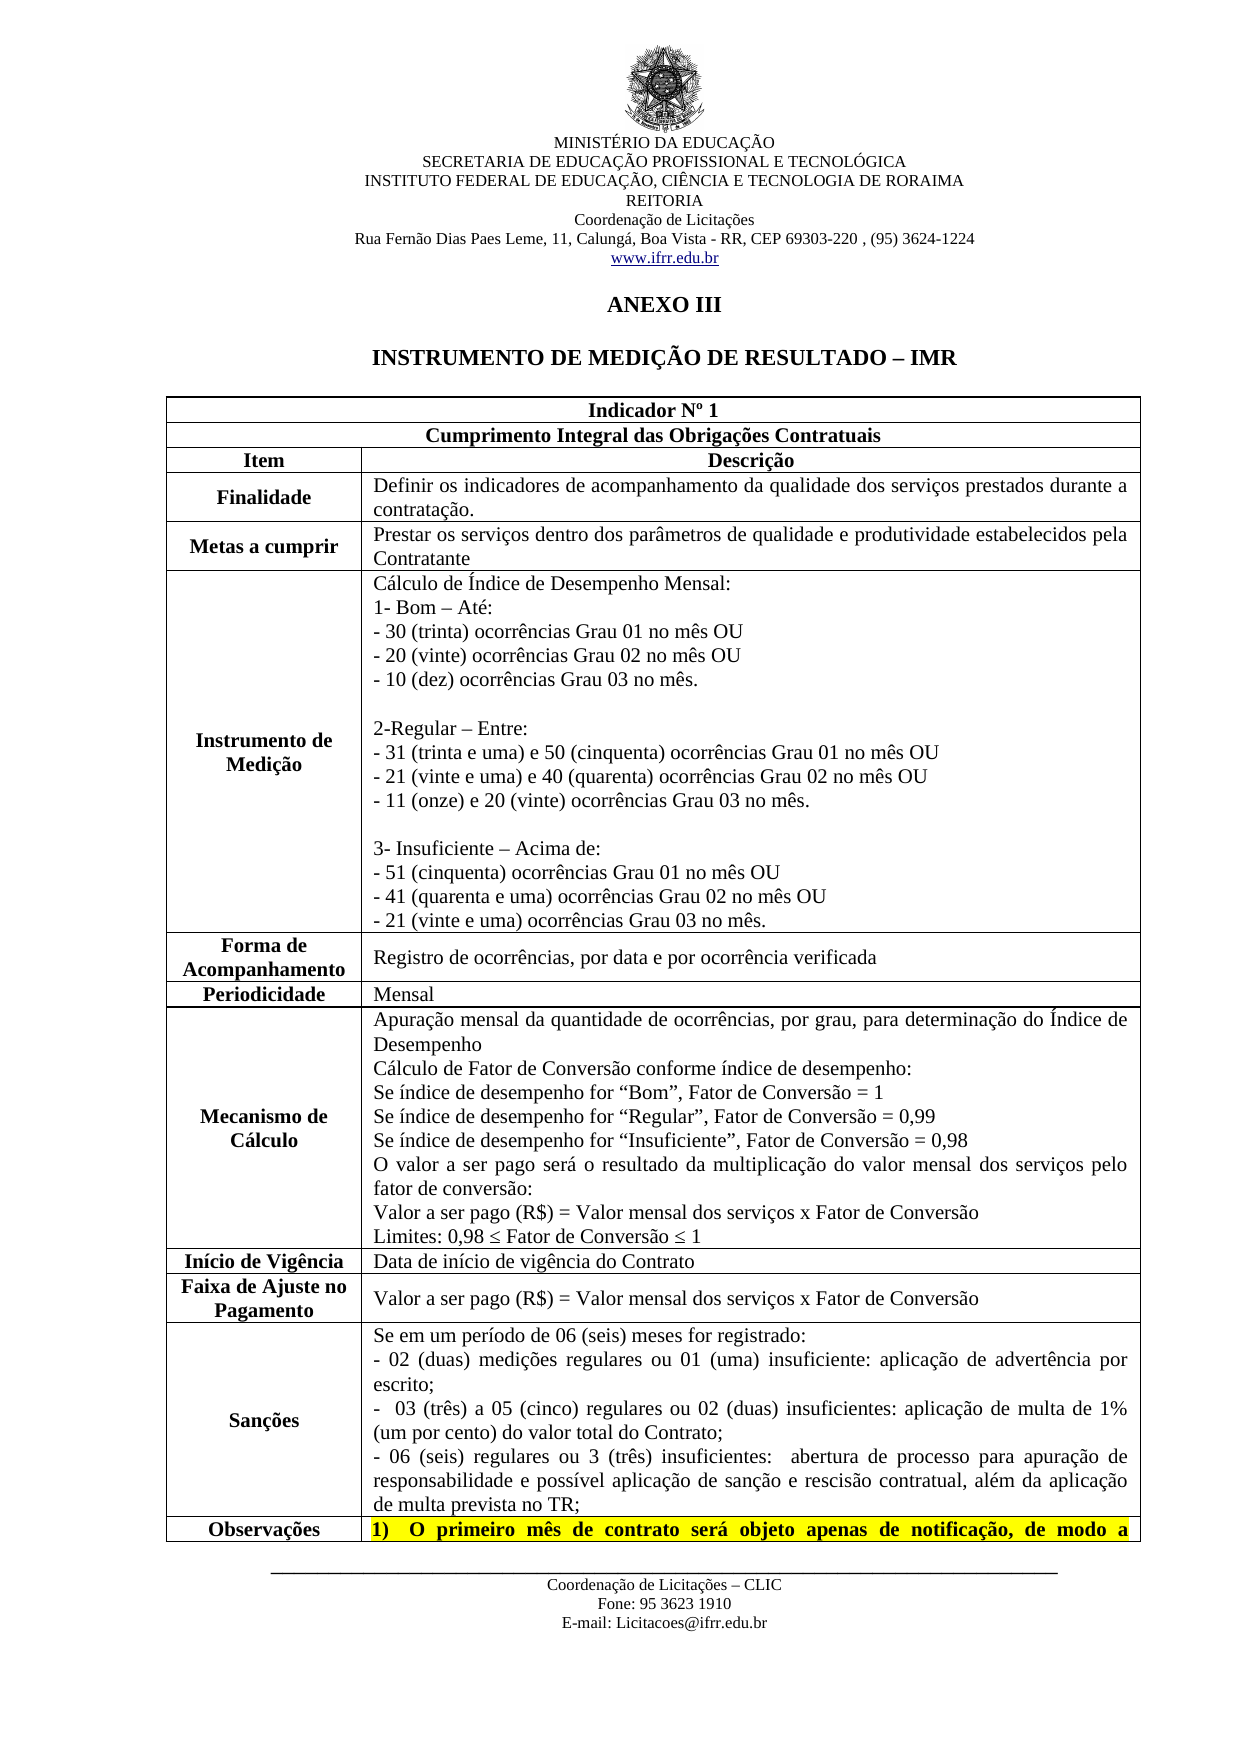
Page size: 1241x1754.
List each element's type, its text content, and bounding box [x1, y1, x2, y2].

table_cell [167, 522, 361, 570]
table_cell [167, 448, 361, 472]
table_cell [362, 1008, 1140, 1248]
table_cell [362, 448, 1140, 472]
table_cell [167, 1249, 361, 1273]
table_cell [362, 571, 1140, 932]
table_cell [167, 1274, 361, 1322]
picture [624, 44, 705, 133]
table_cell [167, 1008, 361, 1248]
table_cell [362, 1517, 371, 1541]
text ANEXO III [177, 291, 1152, 317]
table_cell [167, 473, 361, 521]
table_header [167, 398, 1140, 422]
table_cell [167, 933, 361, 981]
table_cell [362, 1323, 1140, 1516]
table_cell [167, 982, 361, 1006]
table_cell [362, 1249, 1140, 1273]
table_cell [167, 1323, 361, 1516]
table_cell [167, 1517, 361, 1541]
text INSTRUMENTO DE MEDIÇÃO DE RESULTADO – IMR [177, 344, 1152, 370]
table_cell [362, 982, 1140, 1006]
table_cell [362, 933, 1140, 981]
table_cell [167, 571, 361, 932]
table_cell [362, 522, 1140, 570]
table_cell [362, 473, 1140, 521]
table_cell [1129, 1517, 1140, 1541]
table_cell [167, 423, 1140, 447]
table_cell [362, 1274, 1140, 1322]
